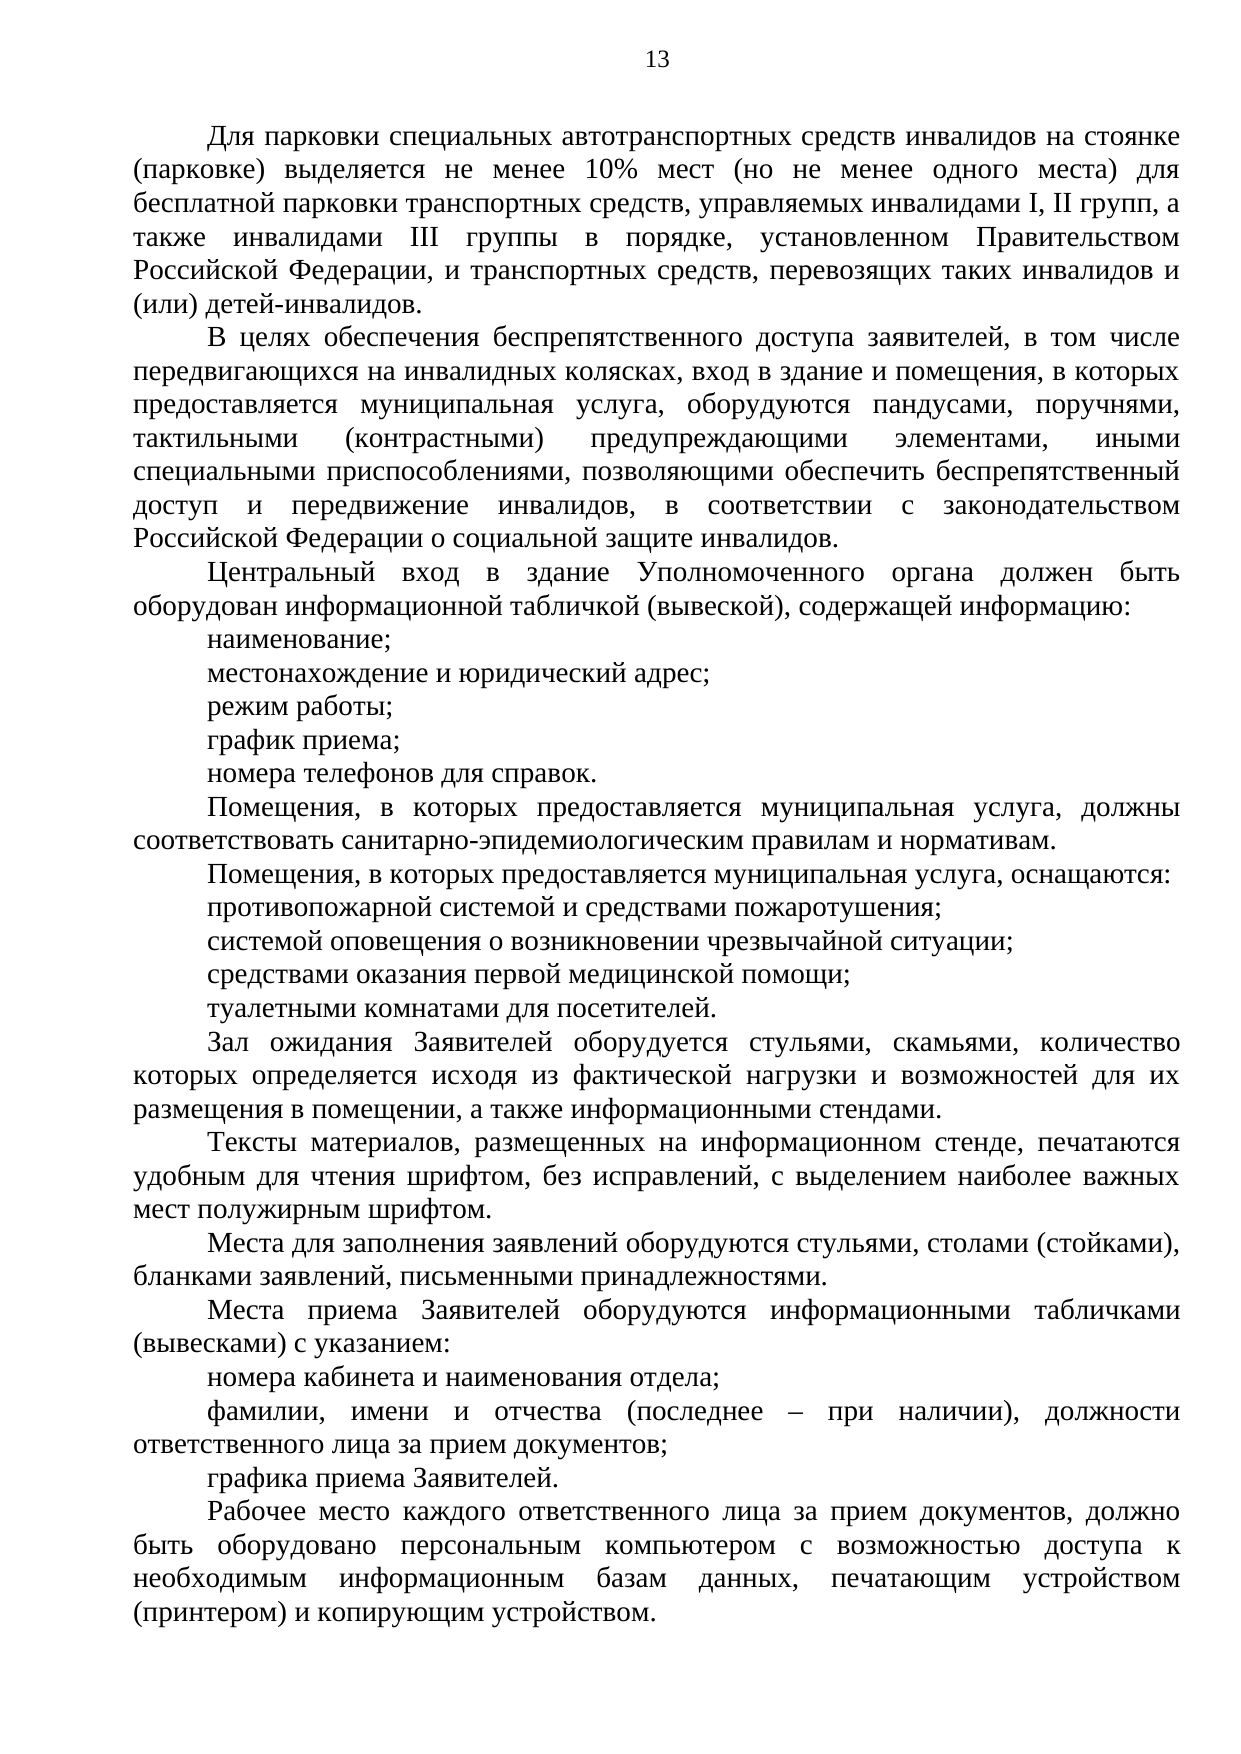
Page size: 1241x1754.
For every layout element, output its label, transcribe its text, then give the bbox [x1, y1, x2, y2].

text Тексты материалов, размещенных на информационном стенде, печатаются удобным для чтения шрифтом, без исправлений, с выделением наиболее важных мест полужирным шрифтом. [133, 1124, 1181, 1225]
text режим работы; [207, 688, 1181, 722]
text график приема; [207, 722, 1181, 755]
text Рабочее место каждого ответственного лица за прием документов, должно быть оборудовано персональным компьютером с возможностью доступа к необходимым информационным базам данных, печатающим устройством (принтером) и копирующим устройством. [133, 1493, 1181, 1627]
text Зал ожидания Заявителей оборудуется стульями, скамьями, количество которых определяется исходя из фактической нагрузки и возможностей для их размещения в помещении, а также информационными стендами. [133, 1024, 1181, 1124]
text Для парковки специальных автотранспортных средств инвалидов на стоянке (парковке) выделяется не менее 10% мест (но не менее одного места) для бесплатной парковки транспортных средств, управляемых инвалидами I, II групп, а также инвалидами III группы в порядке, установленном Правительством Российской Федерации, и транспортных средств, перевозящих таких инвалидов и (или) детей-инвалидов. [133, 118, 1181, 319]
text наименование; [207, 621, 1181, 655]
text средствами оказания первой медицинской помощи; [133, 957, 1181, 990]
text Помещения, в которых предоставляется муниципальная услуга, оснащаются: [133, 856, 1181, 889]
text номера телефонов для справок. [207, 755, 1181, 789]
text Места для заполнения заявлений оборудуются стульями, столами (стойками), бланками заявлений, письменными принадлежностями. [133, 1225, 1181, 1292]
text местонахождение и юридический адрес; [207, 655, 1181, 688]
text номера кабинета и наименования отдела; [133, 1359, 1181, 1393]
text противопожарной системой и средствами пожаротушения; [133, 889, 1181, 923]
text системой оповещения о возникновении чрезвычайной ситуации; [133, 923, 1181, 957]
text Центральный вход в здание Уполномоченного органа должен быть оборудован информационной табличкой (вывеской), содержащей информацию: [133, 554, 1181, 621]
text Места приема Заявителей оборудуются информационными табличками (вывесками) с указанием: [133, 1292, 1181, 1359]
text туалетными комнатами для посетителей. [133, 990, 1181, 1024]
text В целях обеспечения беспрепятственного доступа заявителей, в том числе передвигающихся на инвалидных колясках, вход в здание и помещения, в которых предоставляется муниципальная услуга, оборудуются пандусами, поручнями, тактильными (контрастными) предупреждающими элементами, иными специальными приспособлениями, позволяющими обеспечить беспрепятственный доступ и передвижение инвалидов, в соответствии с законодательством Российской Федерации о социальной защите инвалидов. [133, 319, 1181, 554]
text графика приема Заявителей. [133, 1460, 1181, 1493]
text фамилии, имени и отчества (последнее – при наличии), должности ответственного лица за прием документов; [133, 1393, 1181, 1460]
text Помещения, в которых предоставляется муниципальная услуга, должны соответствовать санитарно-эпидемиологическим правилам и нормативам. [133, 789, 1181, 856]
